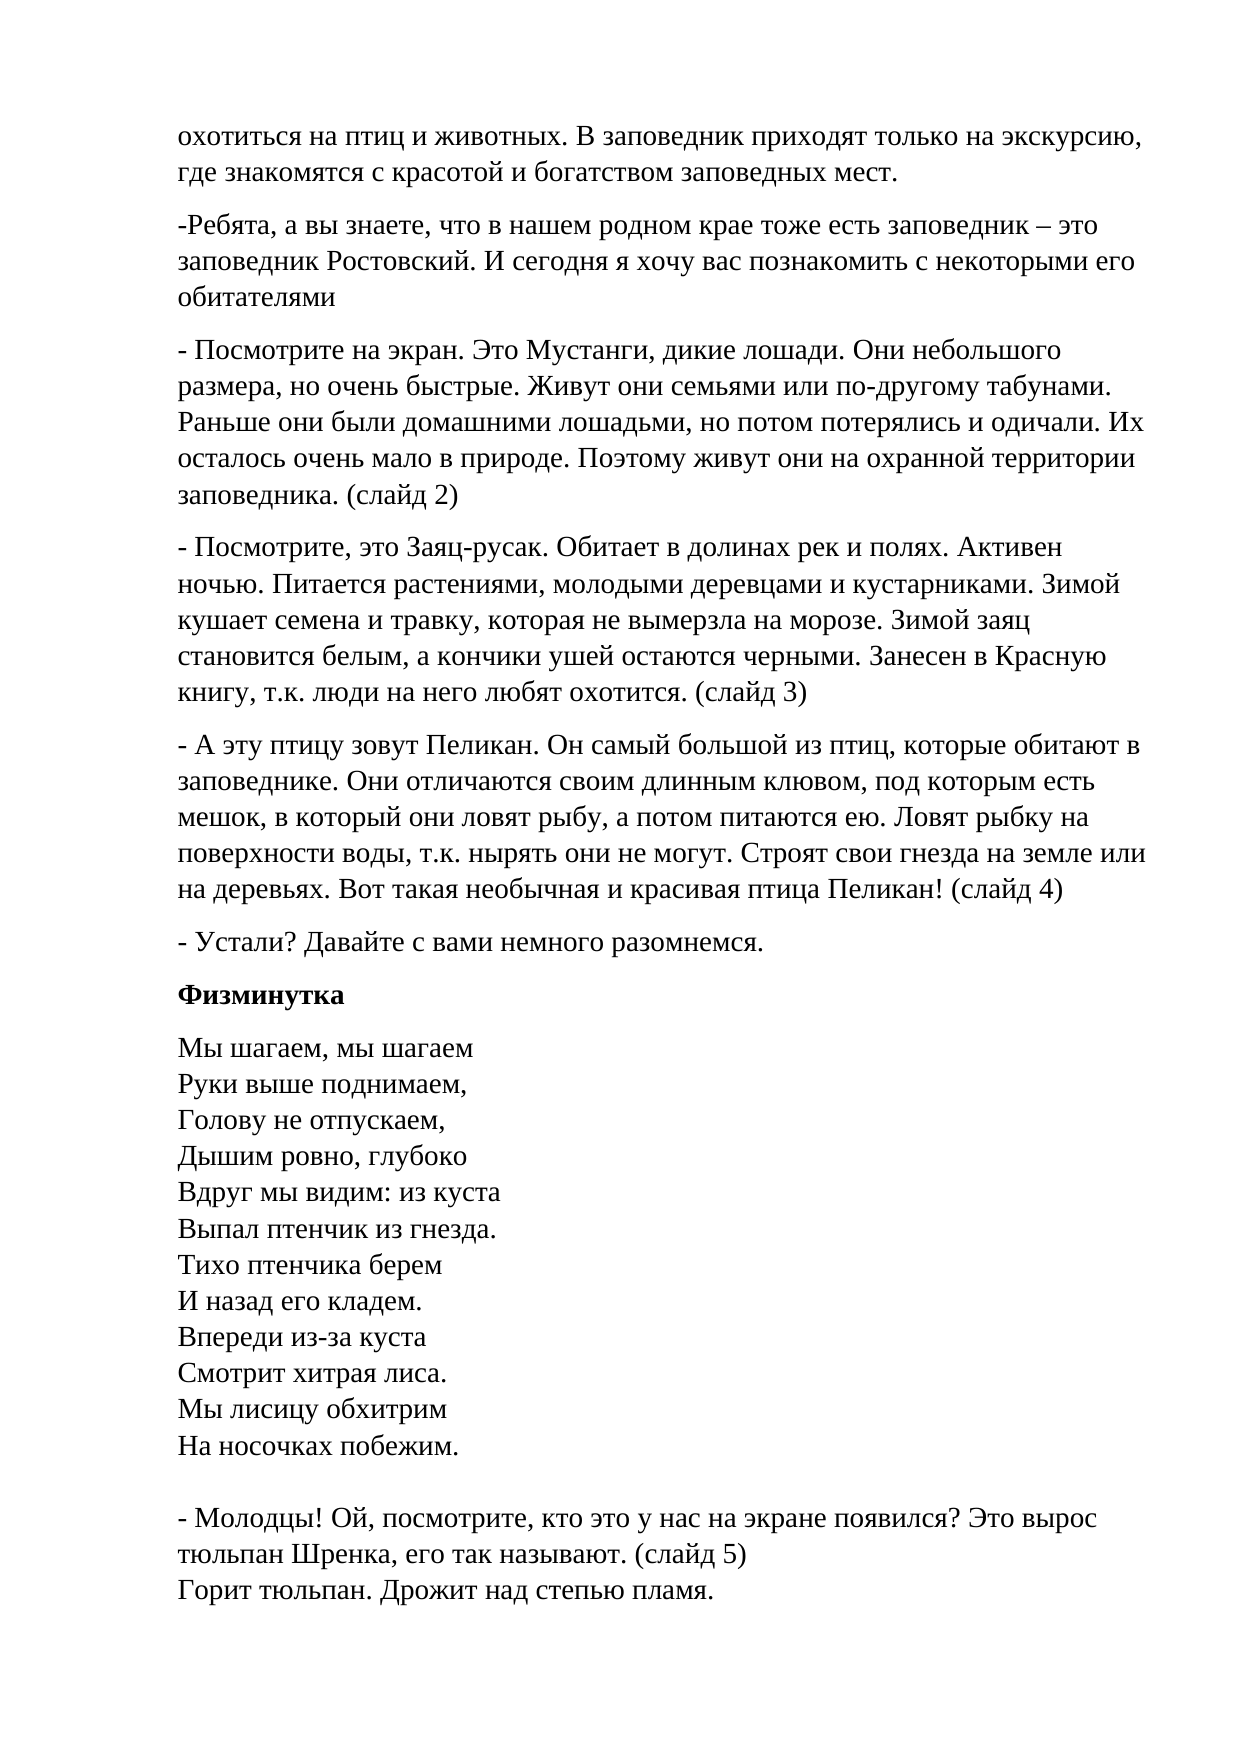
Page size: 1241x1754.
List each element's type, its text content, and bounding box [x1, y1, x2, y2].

text Физминутка [177, 977, 1152, 1011]
text - Посмотрите, это Заяц-русак. Обитает в долинах рек и полях. Активен ночью. Питается растениями, молодыми деревцами и кустарниками. Зимой кушает семена и травку, которая не вымерзла на морозе. Зимой заяц становится белым, а кончики ушей остаются черными. Занесен в Красную книгу, т.к. люди на него любят охотится. (слайд 3) [177, 529, 1152, 708]
text - Устали? Давайте с вами немного разомнемся. [177, 924, 1152, 958]
text -Ребята, а вы знаете, что в нашем родном крае тоже есть заповедник – это заповедник Ростовский. И сегодня я хочу вас познакомить с некоторыми его обитателями [177, 207, 1152, 313]
text - Посмотрите на экран. Это Мустанги, дикие лошади. Они небольшого размера, но очень быстрые. Живут они семьями или по-другому табунами. Раньше они были домашними лошадьми, но потом потерялись и одичали. Их осталось очень мало в природе. Поэтому живут они на охранной территории заповедника. (слайд 2) [177, 332, 1152, 510]
text И назад его кладем. [177, 1283, 1152, 1317]
text Вдруг мы видим: из куста [177, 1174, 1152, 1208]
text Голову не отпускаем, [177, 1102, 1152, 1136]
text Дышим ровно, глубоко [177, 1138, 1152, 1172]
text Мы шагаем, мы шагаем [177, 1030, 1152, 1063]
text Смотрит хитрая лиса. [177, 1355, 1152, 1389]
text - Молодцы! Ой, посмотрите, кто это у нас на экране появился? Это вырос тюльпан Шренка, его так называют. (слайд 5) [177, 1500, 1152, 1569]
text Выпал птенчик из гнезда. [177, 1211, 1152, 1244]
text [177, 118, 1152, 188]
text Горит тюльпан. Дрожит над степью пламя. [177, 1572, 1152, 1606]
text Тихо птенчика берем [177, 1247, 1152, 1280]
text Впереди из-за куста [177, 1319, 1152, 1353]
text Мы лисицу обхитрим [177, 1391, 1152, 1425]
text На носочках побежим. [177, 1428, 1152, 1461]
text - А эту птицу зовут Пеликан. Он самый большой из птиц, которые обитают в заповеднике. Они отличаются своим длинным клювом, под которым есть мешок, в который они ловят рыбу, а потом питаются ею. Ловят рыбку на поверхности воды, т.к. нырять они не могут. Строят свои гнезда на земле или на деревьях. Вот такая необычная и красивая птица Пеликан! (слайд 4) [177, 727, 1152, 905]
text Руки выше поднимаем, [177, 1066, 1152, 1100]
